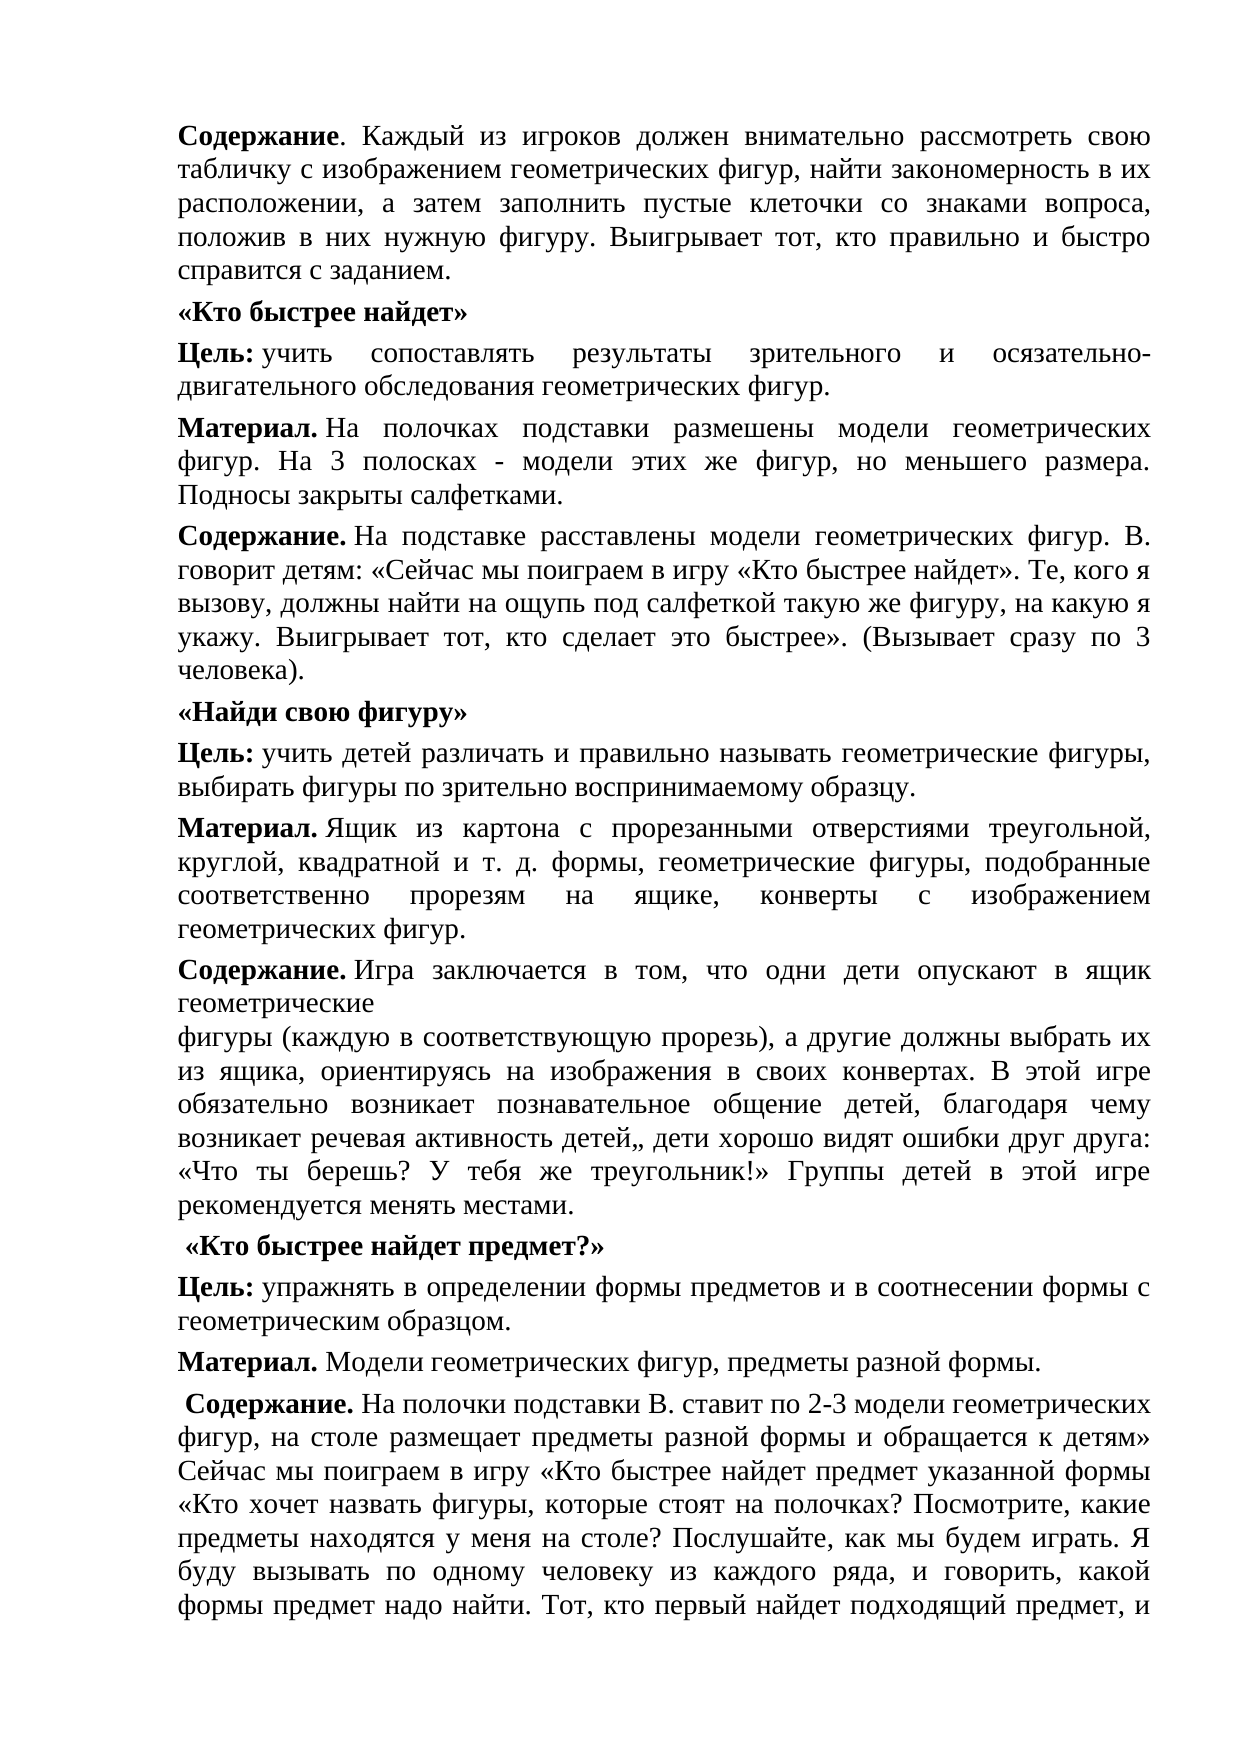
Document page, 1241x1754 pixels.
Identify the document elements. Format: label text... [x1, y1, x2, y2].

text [177, 1386, 1152, 1621]
text Цель: упражнять в определении формы предметов и в соотнесении формы с геометрическим образцом. [177, 1269, 1152, 1337]
text Материал. Ящик из картона с прорезанными отверстиями треугольной, круглой, квадратной и т. д. формы, геометрические фигуры, подобранные соответственно прорезям на ящике, конверты с изображением геометрических фигур. [177, 810, 1152, 944]
text Цель: учить сопоставлять результаты зрительного и осязательно-двигательного обследования геометрических фигур. [177, 335, 1152, 402]
text Цель: учить детей различать и правильно называть геометрические фигуры, выбирать фигуры по зрительно воспринимаемому образцу. [177, 735, 1152, 802]
text «Кто быстрее найдет предмет?» [177, 1228, 1152, 1262]
text Содержание. На подставке расставлены модели геометрических фигур. В. говорит детям: «Сейчас мы поиграем в игру «Кто быстрее найдет». Те, кого я вызову, должны найти на ощупь под салфеткой такую же фигуру, на какую я укажу. Выигрывает тот, кто сделает это быстрее». (Вызывает сразу по 3 человека). [177, 518, 1152, 686]
text «Найди свою фигуру» [177, 694, 1152, 727]
text «Кто быстрее найдет» [177, 294, 1152, 327]
text Содержание. Каждый из игроков должен внимательно рассмотреть свою табличку с изображением геометрических фигур, найти закономерность в их расположении, а затем заполнить пустые клеточки со знаками вопроса, положив в них нужную фигуру. Выигрывает тот, кто правильно и быстро справится с заданием. [177, 118, 1152, 286]
text Содержание. Игра заключается в том, что одни дети опускают в ящик геометрические фигуры (каждую в соответствующую прорезь), а другие должны выбрать их из ящика, ориентируясь на изображения в своих конвертах. В этой игре обязательно возникает познавательное общение детей, благодаря чему возникает речевая активность детей„ дети хорошо видят ошибки друг друга: «Что ты берешь? У тебя же треугольник!» Группы детей в этой игре рекомендуется менять местами. [177, 952, 1152, 1220]
text Материал. На полочках подставки размешены модели геометрических фигур. На 3 полосках - модели этих же фигур, но меньшего размера. Подносы закрыты салфетками. [177, 410, 1152, 511]
text Материал. Модели геометрических фигур, предметы разной формы. [177, 1344, 1152, 1378]
